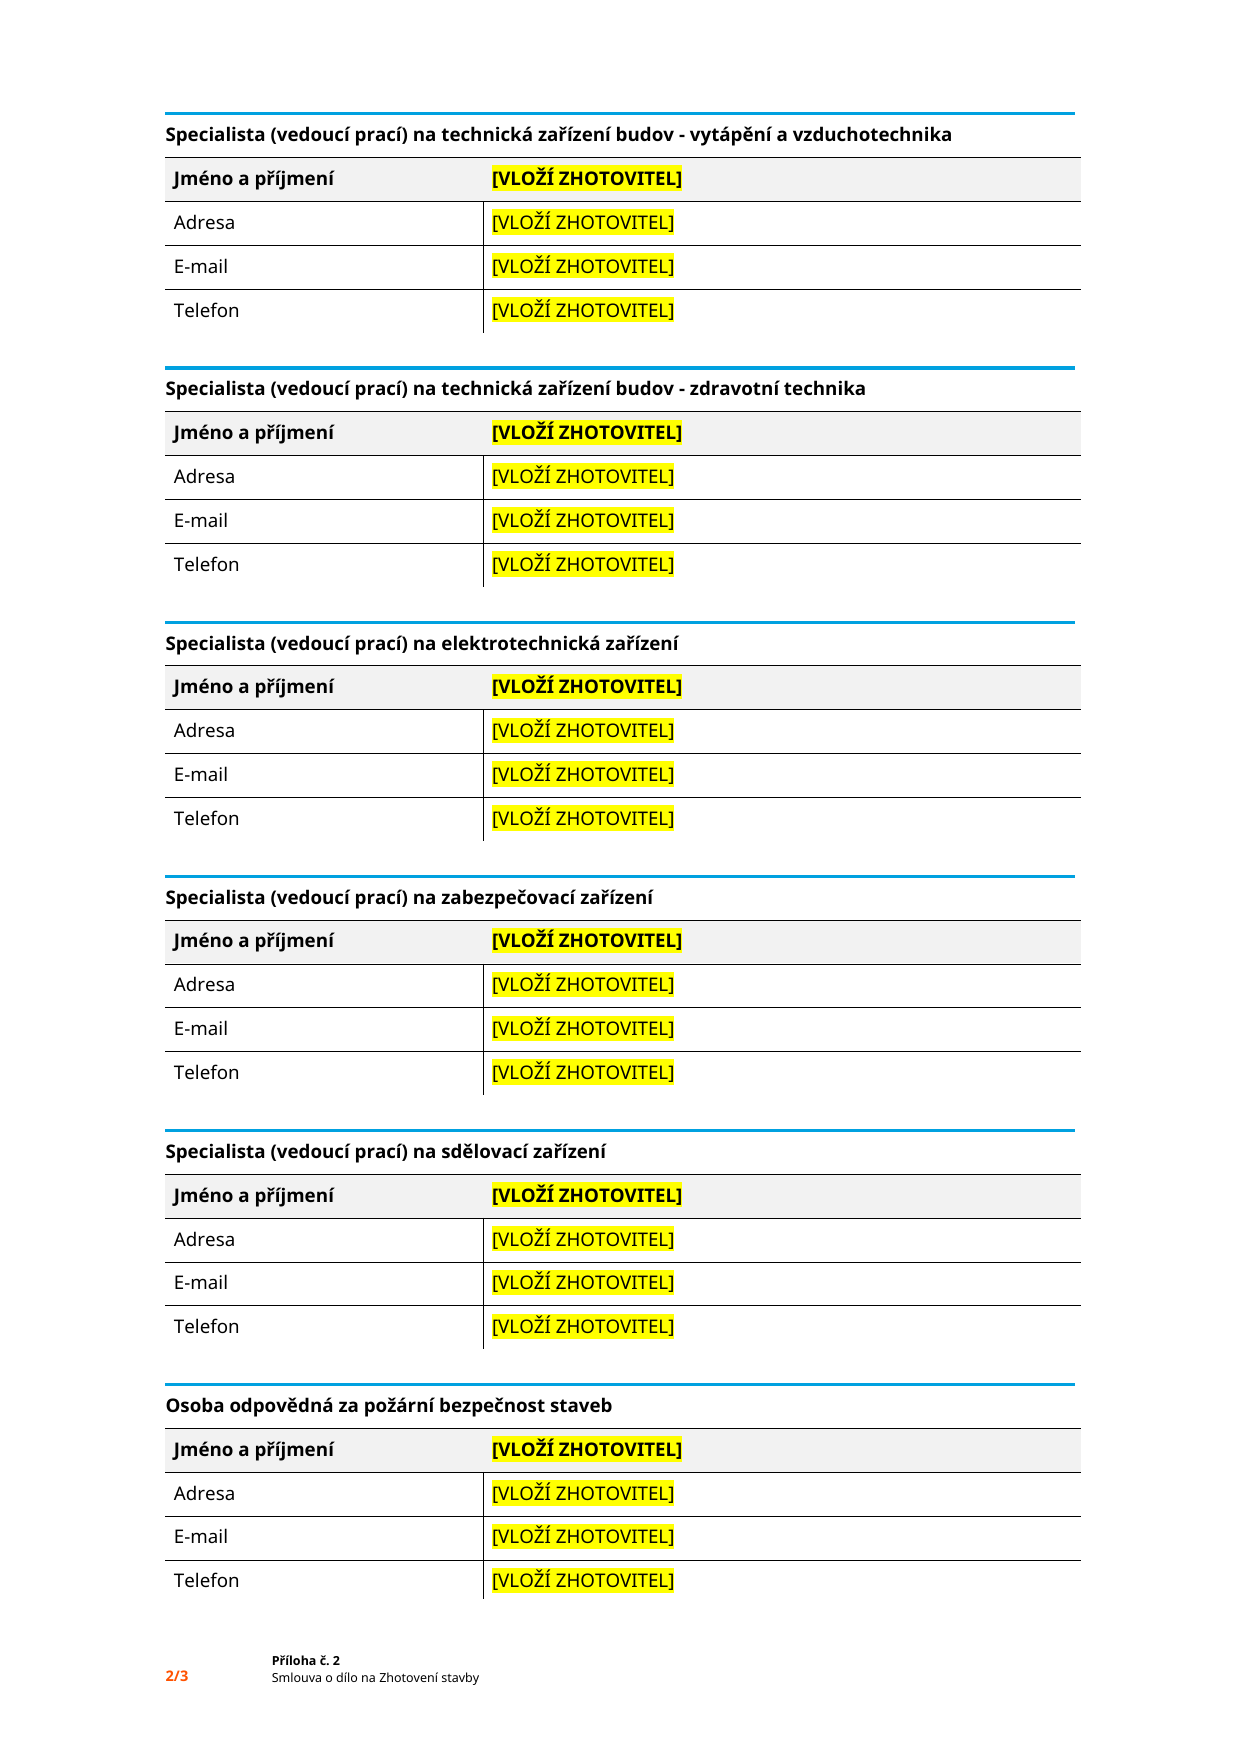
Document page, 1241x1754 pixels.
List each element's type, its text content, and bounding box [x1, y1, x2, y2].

table_cell [VLOŽÍ ZHOTOVITEL] [484, 965, 1081, 1007]
table_header Jméno a příjmení [165, 666, 484, 709]
table_cell Telefon [165, 1306, 483, 1349]
table_cell E-mail [165, 500, 483, 543]
text Osoba odpovědná za požární bezpečnost staveb [165, 1386, 1075, 1418]
table_cell [VLOŽÍ ZHOTOVITEL] [484, 1008, 1081, 1051]
text Specialista (vedoucí prací) na sdělovací zařízení [165, 1132, 1075, 1164]
table_cell [VLOŽÍ ZHOTOVITEL] [484, 1561, 1081, 1599]
table_header Jméno a příjmení [165, 158, 484, 201]
table_header Jméno a příjmení [165, 1175, 484, 1218]
table_cell [VLOŽÍ ZHOTOVITEL] [484, 1517, 1081, 1559]
table_cell [VLOŽÍ ZHOTOVITEL] [484, 1052, 1081, 1095]
table_header [VLOŽÍ ZHOTOVITEL] [484, 158, 1081, 201]
table_cell [VLOŽÍ ZHOTOVITEL] [484, 500, 1081, 543]
table_cell Telefon [165, 1052, 483, 1095]
text Specialista (vedoucí prací) na technická zařízení budov - vytápění a vzduchotechnika [165, 115, 1075, 147]
text Specialista (vedoucí prací) na technická zařízení budov - zdravotní technika [165, 370, 1075, 401]
table_cell [VLOŽÍ ZHOTOVITEL] [484, 1473, 1081, 1516]
table_header [VLOŽÍ ZHOTOVITEL] [484, 921, 1081, 963]
table_cell [VLOŽÍ ZHOTOVITEL] [484, 754, 1081, 797]
table_cell [VLOŽÍ ZHOTOVITEL] [484, 1306, 1081, 1349]
table_cell Adresa [165, 710, 483, 753]
table_header [VLOŽÍ ZHOTOVITEL] [484, 412, 1081, 455]
table_cell [VLOŽÍ ZHOTOVITEL] [484, 456, 1081, 499]
table_cell [VLOŽÍ ZHOTOVITEL] [484, 290, 1081, 332]
table_cell Telefon [165, 1561, 483, 1599]
text Specialista (vedoucí prací) na elektrotechnická zařízení [165, 624, 1075, 655]
table_cell E-mail [165, 1263, 483, 1305]
table_cell E-mail [165, 1517, 483, 1559]
table_cell E-mail [165, 1008, 483, 1051]
table_cell Adresa [165, 1473, 483, 1516]
table_header Jméno a příjmení [165, 921, 484, 963]
text Specialista (vedoucí prací) na zabezpečovací zařízení [165, 878, 1075, 909]
table_cell [VLOŽÍ ZHOTOVITEL] [484, 202, 1081, 245]
table_cell [VLOŽÍ ZHOTOVITEL] [484, 544, 1081, 587]
table_header [VLOŽÍ ZHOTOVITEL] [484, 1429, 1081, 1472]
table_cell [VLOŽÍ ZHOTOVITEL] [484, 246, 1081, 289]
table_cell [VLOŽÍ ZHOTOVITEL] [484, 1219, 1081, 1261]
table_cell [VLOŽÍ ZHOTOVITEL] [484, 1263, 1081, 1305]
table_cell Adresa [165, 1219, 483, 1261]
table_cell Telefon [165, 290, 483, 332]
table_cell Adresa [165, 965, 483, 1007]
table_cell [VLOŽÍ ZHOTOVITEL] [484, 798, 1081, 841]
table_cell Adresa [165, 456, 483, 499]
table_header [VLOŽÍ ZHOTOVITEL] [484, 666, 1081, 709]
table_cell Telefon [165, 798, 483, 841]
table_header Jméno a příjmení [165, 412, 484, 455]
table_cell Telefon [165, 544, 483, 587]
table_header Jméno a příjmení [165, 1429, 484, 1472]
table_cell [VLOŽÍ ZHOTOVITEL] [484, 710, 1081, 753]
table_cell Adresa [165, 202, 483, 245]
table_cell E-mail [165, 246, 483, 289]
table_cell E-mail [165, 754, 483, 797]
table_header [VLOŽÍ ZHOTOVITEL] [484, 1175, 1081, 1218]
